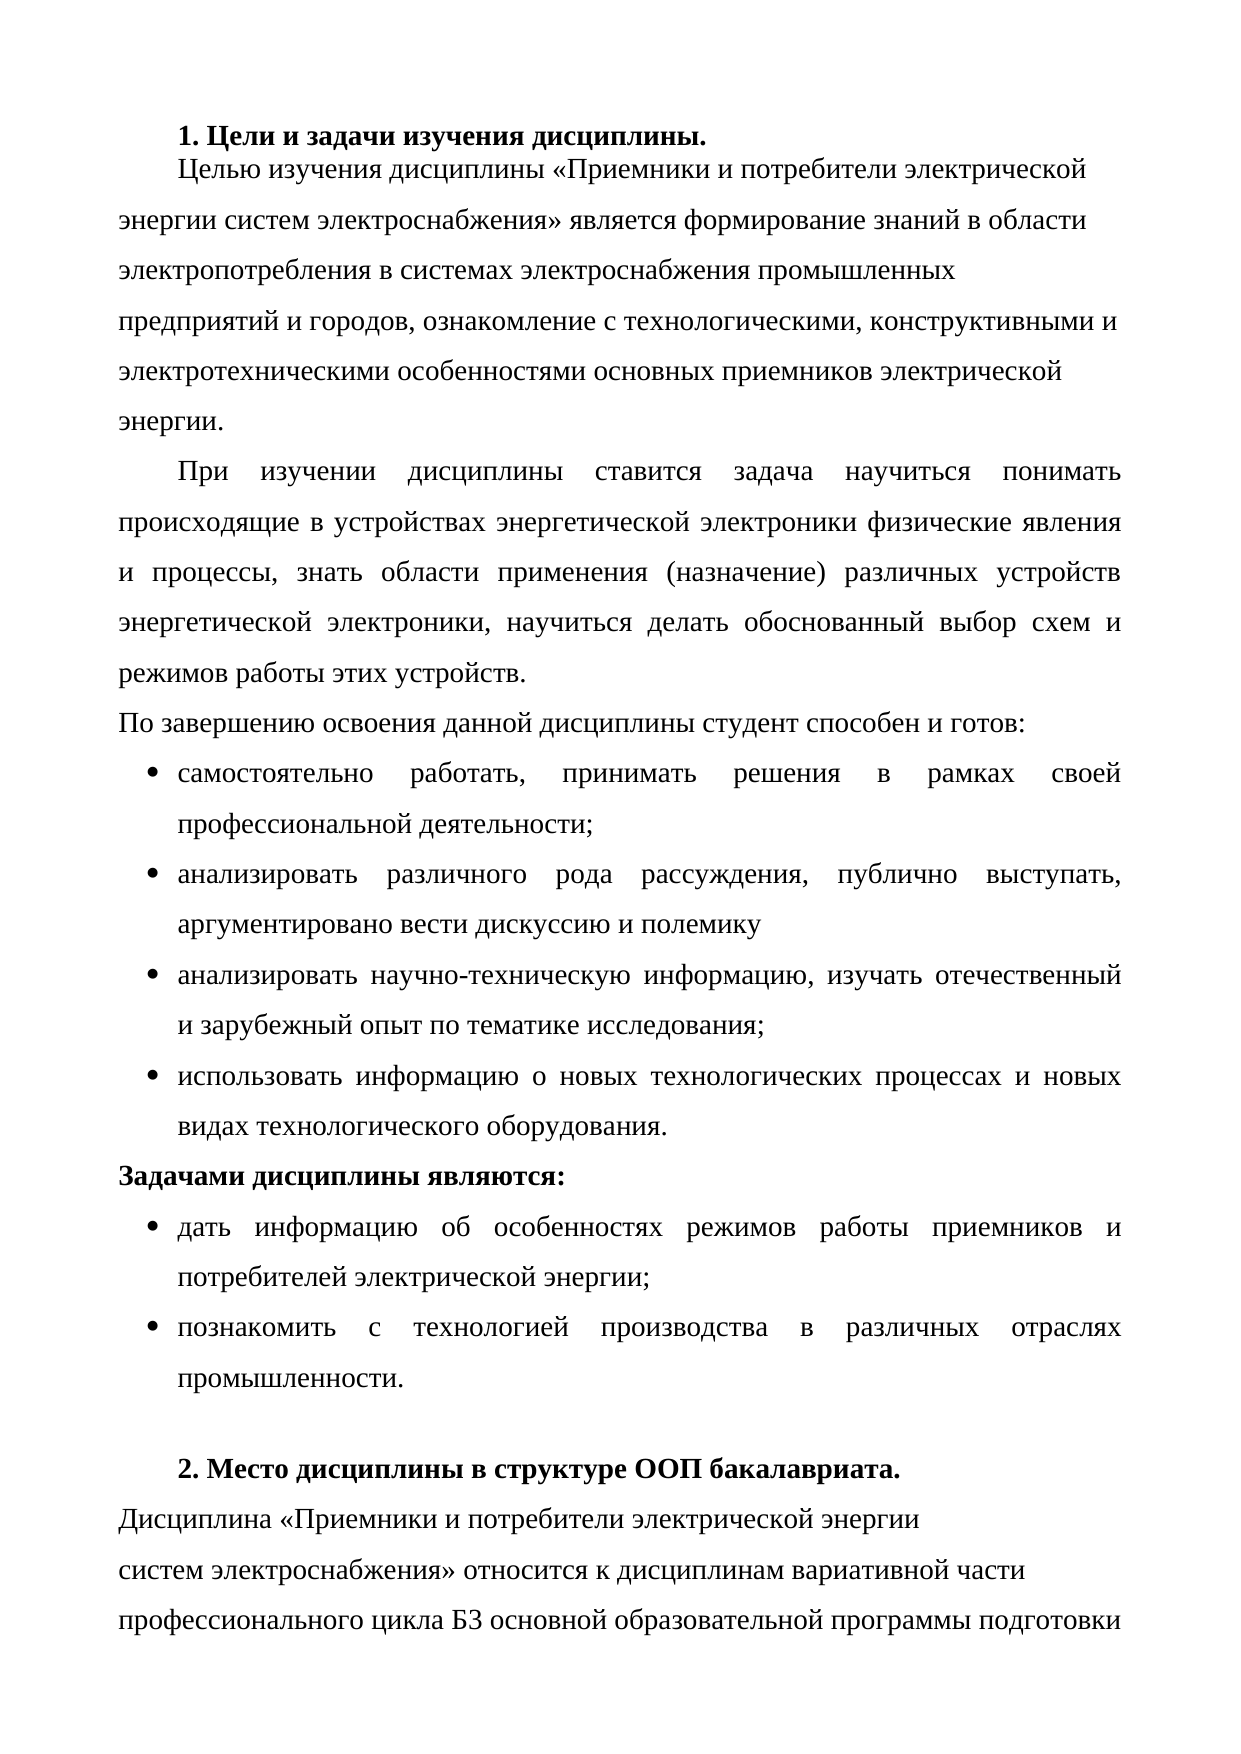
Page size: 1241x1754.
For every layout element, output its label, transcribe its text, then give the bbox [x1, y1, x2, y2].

list анализировать научно-техническую информацию, изучать отечественный и зарубежный опыт по тематике исследования; [148, 957, 1122, 1041]
list использовать информацию о новых технологических процессах и новых видах технологического оборудования. [148, 1058, 1122, 1142]
list анализировать различного рода рассуждения, публично выступать, аргументировано вести дискуссию и полемику [148, 856, 1122, 940]
text По завершению освоения данной дисциплины студент способен и готов: [118, 705, 1122, 739]
text Целью изучения дисциплины «Приемники и потребители электрической энергии систем электроснабжения» является формирование знаний в области электропотребления в системах электроснабжения промышленных предприятий и городов, ознакомление с технологическими, конструктивными и электротехническими особенностями основных приемников электрической энергии. [118, 152, 1122, 437]
text Дисциплина «Приемники и потребители электрической энергии [118, 1502, 1122, 1535]
list дать информацию об особенностях режимов работы приемников и потребителей электрической энергии; [148, 1209, 1122, 1293]
list самостоятельно работать, принимать решения в рамках своей профессиональной деятельности; [148, 755, 1122, 839]
text 2. Место дисциплины в структуре ООП бакалавриата. [118, 1451, 1122, 1485]
list познакомить с технологией производства в различных отраслях промышленности. [148, 1309, 1122, 1393]
text 1. Цели и задачи изучения дисциплины. [177, 118, 1122, 152]
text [118, 1552, 1122, 1636]
text При изучении дисциплины ставится задача научиться понимать происходящие в устройствах энергетической электроники физические явления и процессы, знать области применения (назначение) различных устройств энергетической электроники, научиться делать обоснованный выбор схем и режимов работы этих устройств. [118, 453, 1122, 688]
text Задачами дисциплины являются: [118, 1158, 1122, 1192]
